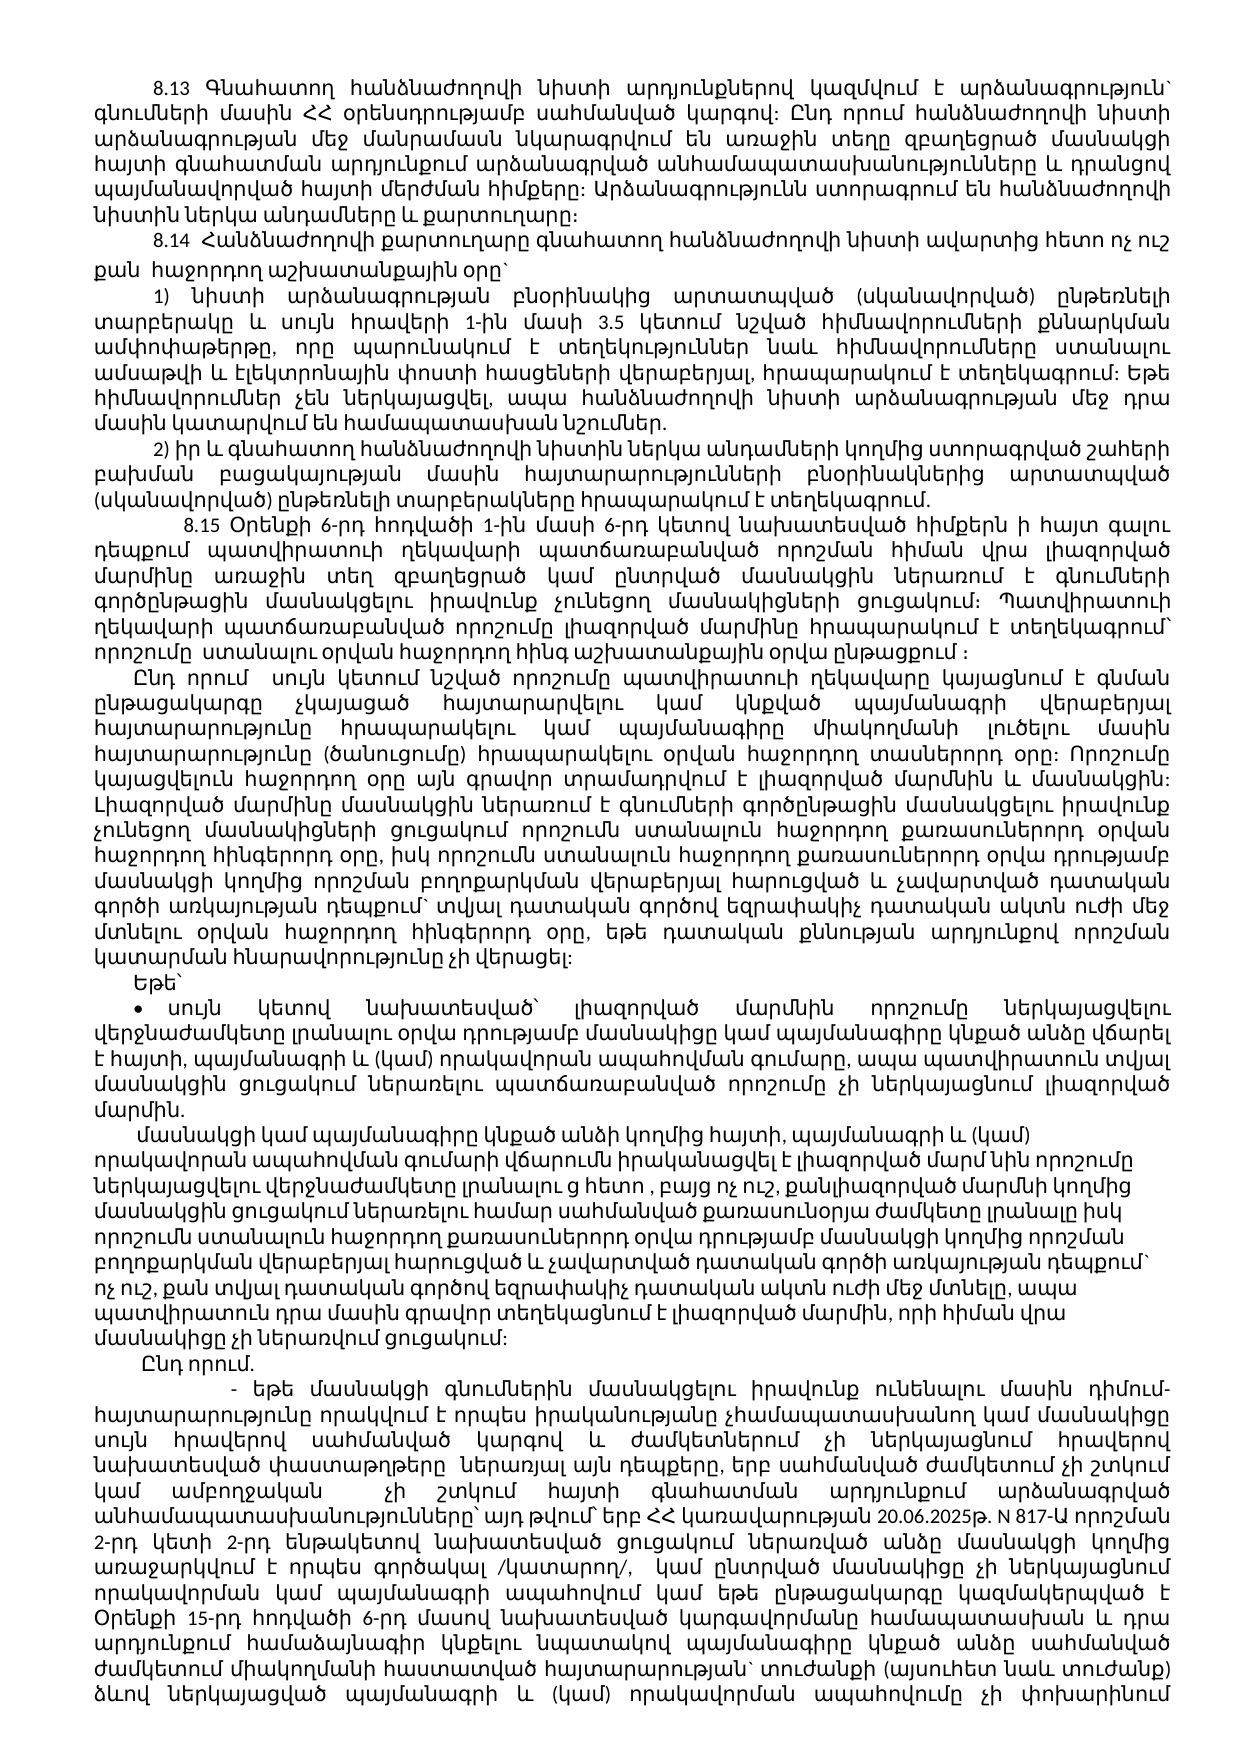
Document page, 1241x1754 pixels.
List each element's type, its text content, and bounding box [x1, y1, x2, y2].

text 8.14 Հանձնաժողովի քարտուղարը գնահատող հանձնաժողովի նիստի ավարտից հետո ոչ ուշ քան հաջորդող աշխատանքային օրը` [94, 227, 1171, 283]
text 2) իր և գնահատող հանձնաժողովի նիստին ներկա անդամների կողմից ստորագրված շահերի բախման բացակայության մասին հայտարարությունների բնօրինակներից արտատպված (սկանավորված) ընթեռնելի տարբերակները հրապարակում է տեղեկագրում. [94, 436, 1171, 512]
text 8.15 Օրենքի 6-րդ հոդվածի 1-ին մասի 6-րդ կետով նախատեսված հիմքերն ի հայտ գալու դեպքում պատվիրատուի ղեկավարի պատճառաբանված որոշման հիման վրա լիազորված մարմինը առաջին տեղ զբաղեցրած կամ ընտրված մասնակցին ներառում է գնումների գործընթացին մասնակցելու իրավունք չունեցող մասնակիցների ցուցակում։ Պատվիրատուի ղեկավարի պատճառաբանված որոշումը լիազորված մարմինը հրապարակում է տեղեկագրում՝ որոշումը ստանալու օրվան հաջորդող հինգ աշխատանքային օրվա ընթացքում ։ [94, 512, 1171, 665]
text 8.13 Գնահատող հանձնաժողովի նիստի արդյունքներով կազմվում է արձանագրություն` գնումների մասին ՀՀ օրենսդրությամբ սահմանված կարգով: Ընդ որում հանձնաժողովի նիստի արձանագրության մեջ մանրամասն նկարագրվում են առաջին տեղը զբաղեցրած մասնակցի հայտի գնահատման արդյունքում արձանագրված անհամապատասխանությունները և դրանցով պայմանավորված հայտի մերժման հիմքերը: Արձանագրությունն ստորագրում են հանձնաժողովի նիստին ներկա անդամները և քարտուղարը։ [94, 75, 1171, 227]
text մասնակցի կամ պայմանագիրը կնքած անձի կողմից հայտի, պայմանագրի և (կամ) որակավորան ապահովման գումարի վճարումն իրականացվել է լիազորված մարմ նին որոշումը ներկայացվելու վերջնաժամկետը լրանալու ց հետո , բայց ոչ ուշ, քանլիազորված մարմնի կողմից մասնակցին ցուցակում ներառելու համար սահմանված քառասունօրյա ժամկետը լրանալը իսկ որոշումն ստանալուն հաջորդող քառասուներորդ օրվա դրությամբ մասնակցի կողմից որոշման բողոքարկման վերաբերյալ հարուցված և չավարտված դատական գործի առկայության դեպքում` ոչ ուշ, քան տվյալ դատական գործով եզրափակիչ դատական ակտն ուժի մեջ մտնելը, ապա պատվիրատուն դրա մասին գրավոր տեղեկացնում է լիազորված մարմին, որի հիման վրա մասնակիցը չի ներառվում ցուցակում: [94, 1122, 1171, 1351]
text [94, 1376, 1171, 1707]
text • սույն կետով նախատեսված՝ լիազորված մարմնին որոշումը ներկայացվելու վերջնաժամկետը լրանալու օրվա դրությամբ մասնակիցը կամ պայմանագիրը կնքած անձը վճարել է հայտի, պայմանագրի և (կամ) որակավորան ապահովման գումարը, ապա պատվիրատուն տվյալ մասնակցին ցուցակում ներառելու պատճառաբանված որոշումը չի ներկայացնում լիազորված մարմին. [94, 995, 1171, 1122]
text Ընդ որում. [94, 1351, 1171, 1376]
text Ընդ որում սույն կետում նշված որոշումը պատվիրատուի ղեկավարը կայացնում է գնման ընթացակարգը չկայացած հայտարարվելու կամ կնքված պայմանագրի վերաբերյալ հայտարարությունը հրապարակելու կամ պայմանագիրը միակողմանի լուծելու մասին հայտարարությունը (ծանուցումը) հրապարակելու օրվան հաջորդող տասներորդ օրը: Որոշումը կայացվելուն հաջորդող օրը այն գրավոր տրամադրվում է լիազորված մարմնին և մասնակցին: Լիազորված մարմինը մասնակցին ներառում է գնումների գործընթացին մասնակցելու իրավունք չունեցող մասնակիցների ցուցակում որոշումն ստանալուն հաջորդող քառասուներորդ օրվան հաջորդող հինգերորդ օրը, իսկ որոշումն ստանալուն հաջորդող քառասուներորդ օրվա դրությամբ մասնակցի կողմից որոշման բողոքարկման վերաբերյալ հարուցված և չավարտված դատական գործի առկայության դեպքում` տվյալ դատական գործով եզրափակիչ դատական ակտն ուժի մեջ մտնելու օրվան հաջորդող հինգերորդ օրը, եթե դատական քննության արդյունքով որոշման կատարման հնարավորությունը չի վերացել: [94, 665, 1171, 970]
text Եթե՝ [94, 970, 1171, 995]
text 1) նիստի արձանագրության բնօրինակից արտատպված (սկանավորված) ընթեռնելի տարբերակը և սույն հրավերի 1-ին մասի 3.5 կետում նշված հիմնավորումների քննարկման ամփոփաթերթը, որը պարունակում է տեղեկություններ նաև հիմնավորումները ստանալու ամսաթվի և էլեկտրոնային փոստի հասցեների վերաբերյալ, հրապարակում է տեղեկագրում: Եթե հիմնավորումներ չեն ներկայացվել, ապա հանձնաժողովի նիստի արձանագրության մեջ դրա մասին կատարվում են համապատասխան նշումներ. [94, 283, 1171, 436]
